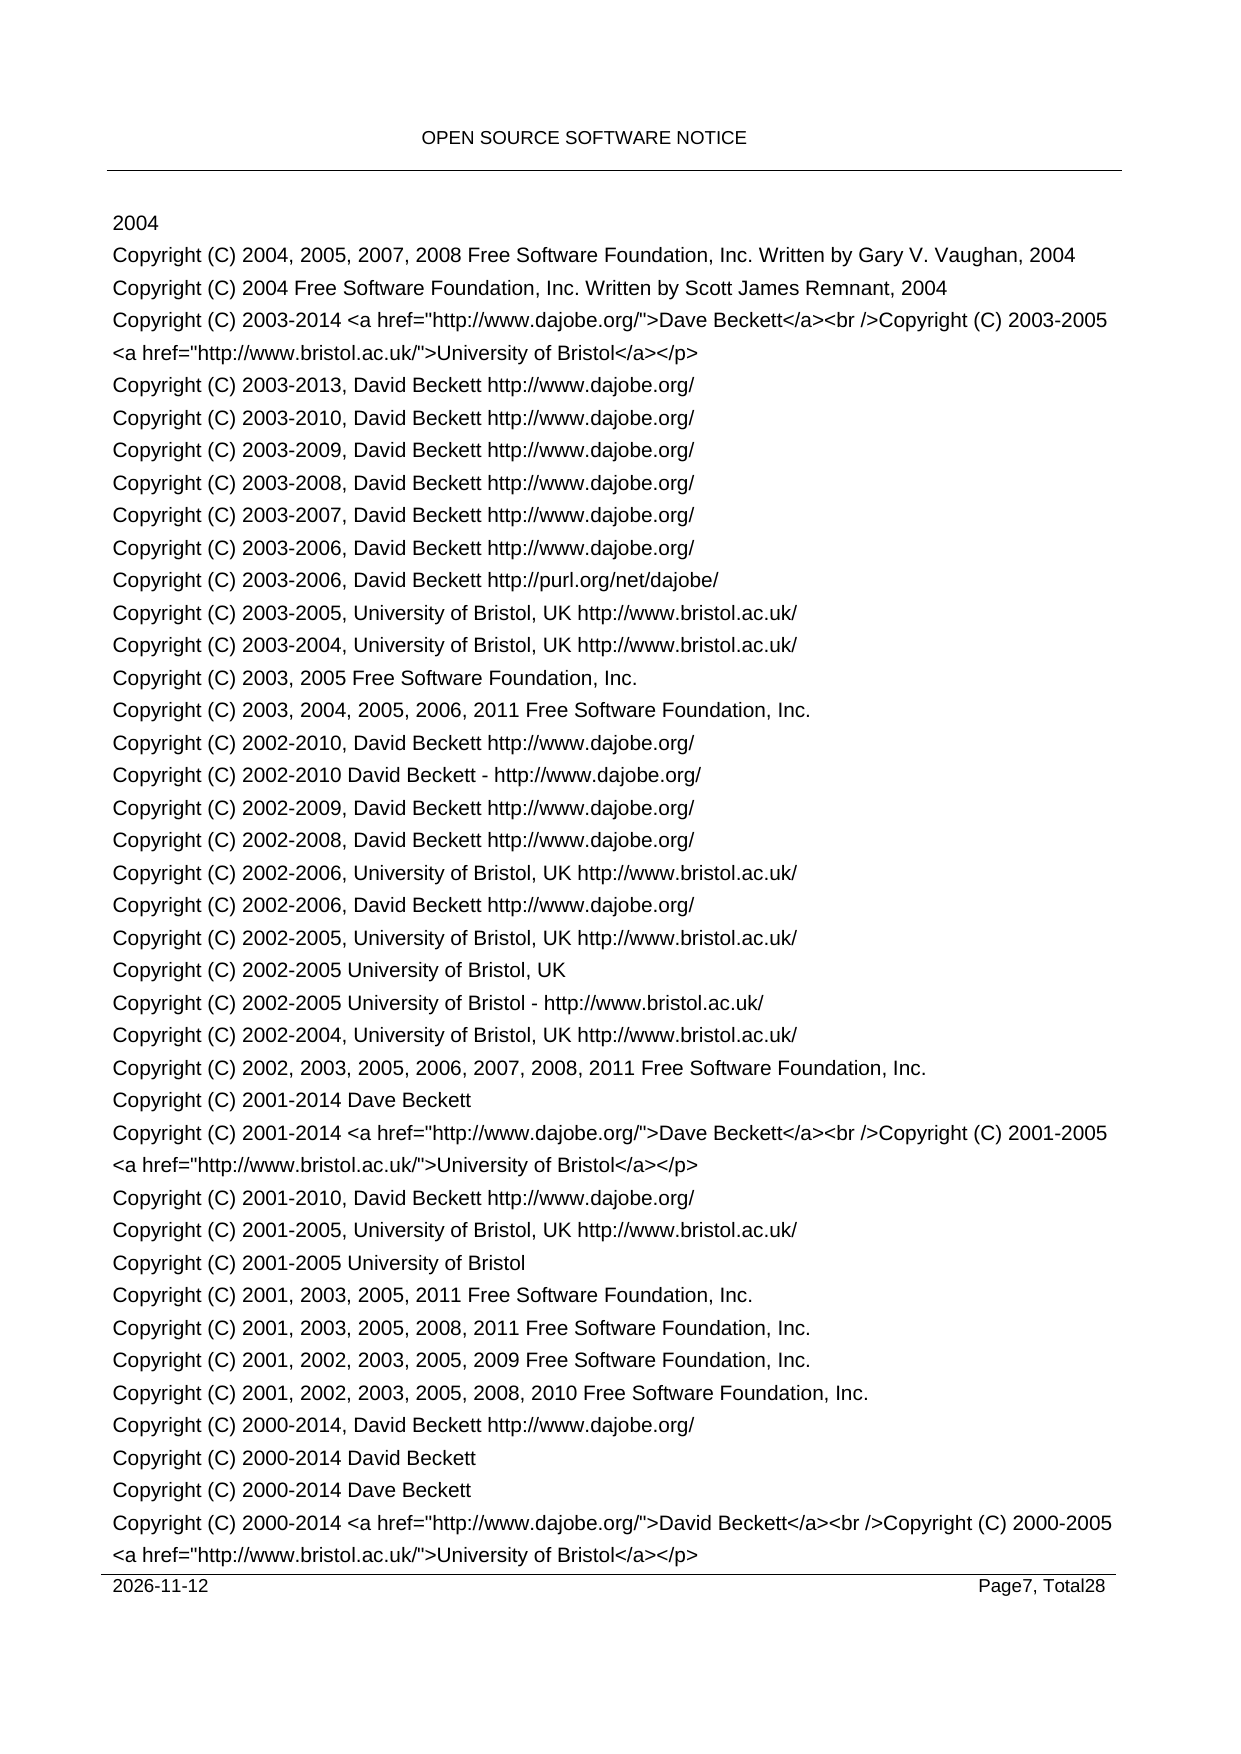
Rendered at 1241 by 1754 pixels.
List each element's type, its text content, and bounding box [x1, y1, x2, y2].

text Copyright (C) 2003, 2005 Free Software Foundation, Inc. [112, 661, 1128, 694]
text Copyright (C) 2001-2014 Dave Beckett [112, 1084, 1128, 1116]
text Copyright (C) 2001, 2002, 2003, 2005, 2009 Free Software Foundation, Inc. [112, 1344, 1128, 1376]
text Copyright (C) 2003-2010, David Beckett http://www.dajobe.org/ [112, 401, 1128, 434]
text Copyright (C) 2001-2005, University of Bristol, UK http://www.bristol.ac.uk/ [112, 1214, 1128, 1246]
text Copyright (C) 2001-2005 University of Bristol [112, 1246, 1128, 1279]
text Copyright (C) 2000-2014 David Beckett [112, 1441, 1128, 1474]
text Copyright (C) 2000-2014 <a href="http://www.dajobe.org/">David Beckett</a><br />Copyright (C) 2000-2005 <a href="http://www.bristol.ac.uk/">University of Bristol</a></p> [112, 1506, 1128, 1571]
text Copyright (C) 2002-2008, David Beckett http://www.dajobe.org/ [112, 824, 1128, 856]
text Copyright (C) 2003-2007, David Beckett http://www.dajobe.org/ [112, 499, 1128, 531]
text Copyright (C) 2003-2008, David Beckett http://www.dajobe.org/ [112, 466, 1128, 499]
text Copyright (C) 2000-2014, David Beckett http://www.dajobe.org/ [112, 1409, 1128, 1441]
text Copyright (C) 2004, 2005, 2007, 2008 Free Software Foundation, Inc. Written by Gary V. Vaughan, 2004 [112, 239, 1128, 271]
text Copyright (C) 2001, 2003, 2005, 2011 Free Software Foundation, Inc. [112, 1279, 1128, 1311]
text Copyright (C) 2003-2004, University of Bristol, UK http://www.bristol.ac.uk/ [112, 629, 1128, 661]
text Copyright (C) 2003-2006, David Beckett http://purl.org/net/dajobe/ [112, 564, 1128, 596]
text Copyright (C) 2001-2014 <a href="http://www.dajobe.org/">Dave Beckett</a><br />Copyright (C) 2001-2005 <a href="http://www.bristol.ac.uk/">University of Bristol</a></p> [112, 1116, 1128, 1181]
text Copyright (C) 2003-2005, University of Bristol, UK http://www.bristol.ac.uk/ [112, 596, 1128, 629]
text Copyright (C) 2003-2013, David Beckett http://www.dajobe.org/ [112, 369, 1128, 401]
text Copyright (C) 2001, 2003, 2005, 2008, 2011 Free Software Foundation, Inc. [112, 1311, 1128, 1344]
text Copyright (C) 2002-2010, David Beckett http://www.dajobe.org/ [112, 726, 1128, 759]
text Copyright (C) 2004 Free Software Foundation, Inc. Written by Scott James Remnant, 2004 [112, 271, 1128, 304]
text Copyright (C) 2001-2010, David Beckett http://www.dajobe.org/ [112, 1181, 1128, 1214]
text Copyright (C) 2003-2014 <a href="http://www.dajobe.org/">Dave Beckett</a><br />Copyright (C) 2003-2005 <a href="http://www.bristol.ac.uk/">University of Bristol</a></p> [112, 304, 1128, 369]
text Copyright (C) 2003-2006, David Beckett http://www.dajobe.org/ [112, 531, 1128, 564]
text Copyright (C) 2003-2009, David Beckett http://www.dajobe.org/ [112, 434, 1128, 466]
text Copyright (C) 2002, 2003, 2005, 2006, 2007, 2008, 2011 Free Software Foundation, Inc. [112, 1051, 1128, 1084]
text Copyright (C) 2002-2005 University of Bristol, UK [112, 954, 1128, 986]
text Copyright (C) 2002-2005 University of Bristol - http://www.bristol.ac.uk/ [112, 986, 1128, 1019]
text Copyright (C) 2002-2010 David Beckett - http://www.dajobe.org/ [112, 759, 1128, 791]
text Copyright (C) 2002-2009, David Beckett http://www.dajobe.org/ [112, 791, 1128, 824]
text Copyright (C) 2001, 2002, 2003, 2005, 2008, 2010 Free Software Foundation, Inc. [112, 1376, 1128, 1409]
text Copyright (C) 2002-2006, David Beckett http://www.dajobe.org/ [112, 889, 1128, 921]
text Copyright (C) 2003, 2004, 2005, 2006, 2011 Free Software Foundation, Inc. [112, 694, 1128, 726]
text Copyright (C) 2002-2005, University of Bristol, UK http://www.bristol.ac.uk/ [112, 921, 1128, 954]
text Copyright (C) 2000-2014 Dave Beckett [112, 1474, 1128, 1506]
text Copyright (C) 2002-2006, University of Bristol, UK http://www.bristol.ac.uk/ [112, 856, 1128, 889]
text Copyright (C) 2002-2004, University of Bristol, UK http://www.bristol.ac.uk/ [112, 1019, 1128, 1051]
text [112, 206, 1128, 239]
